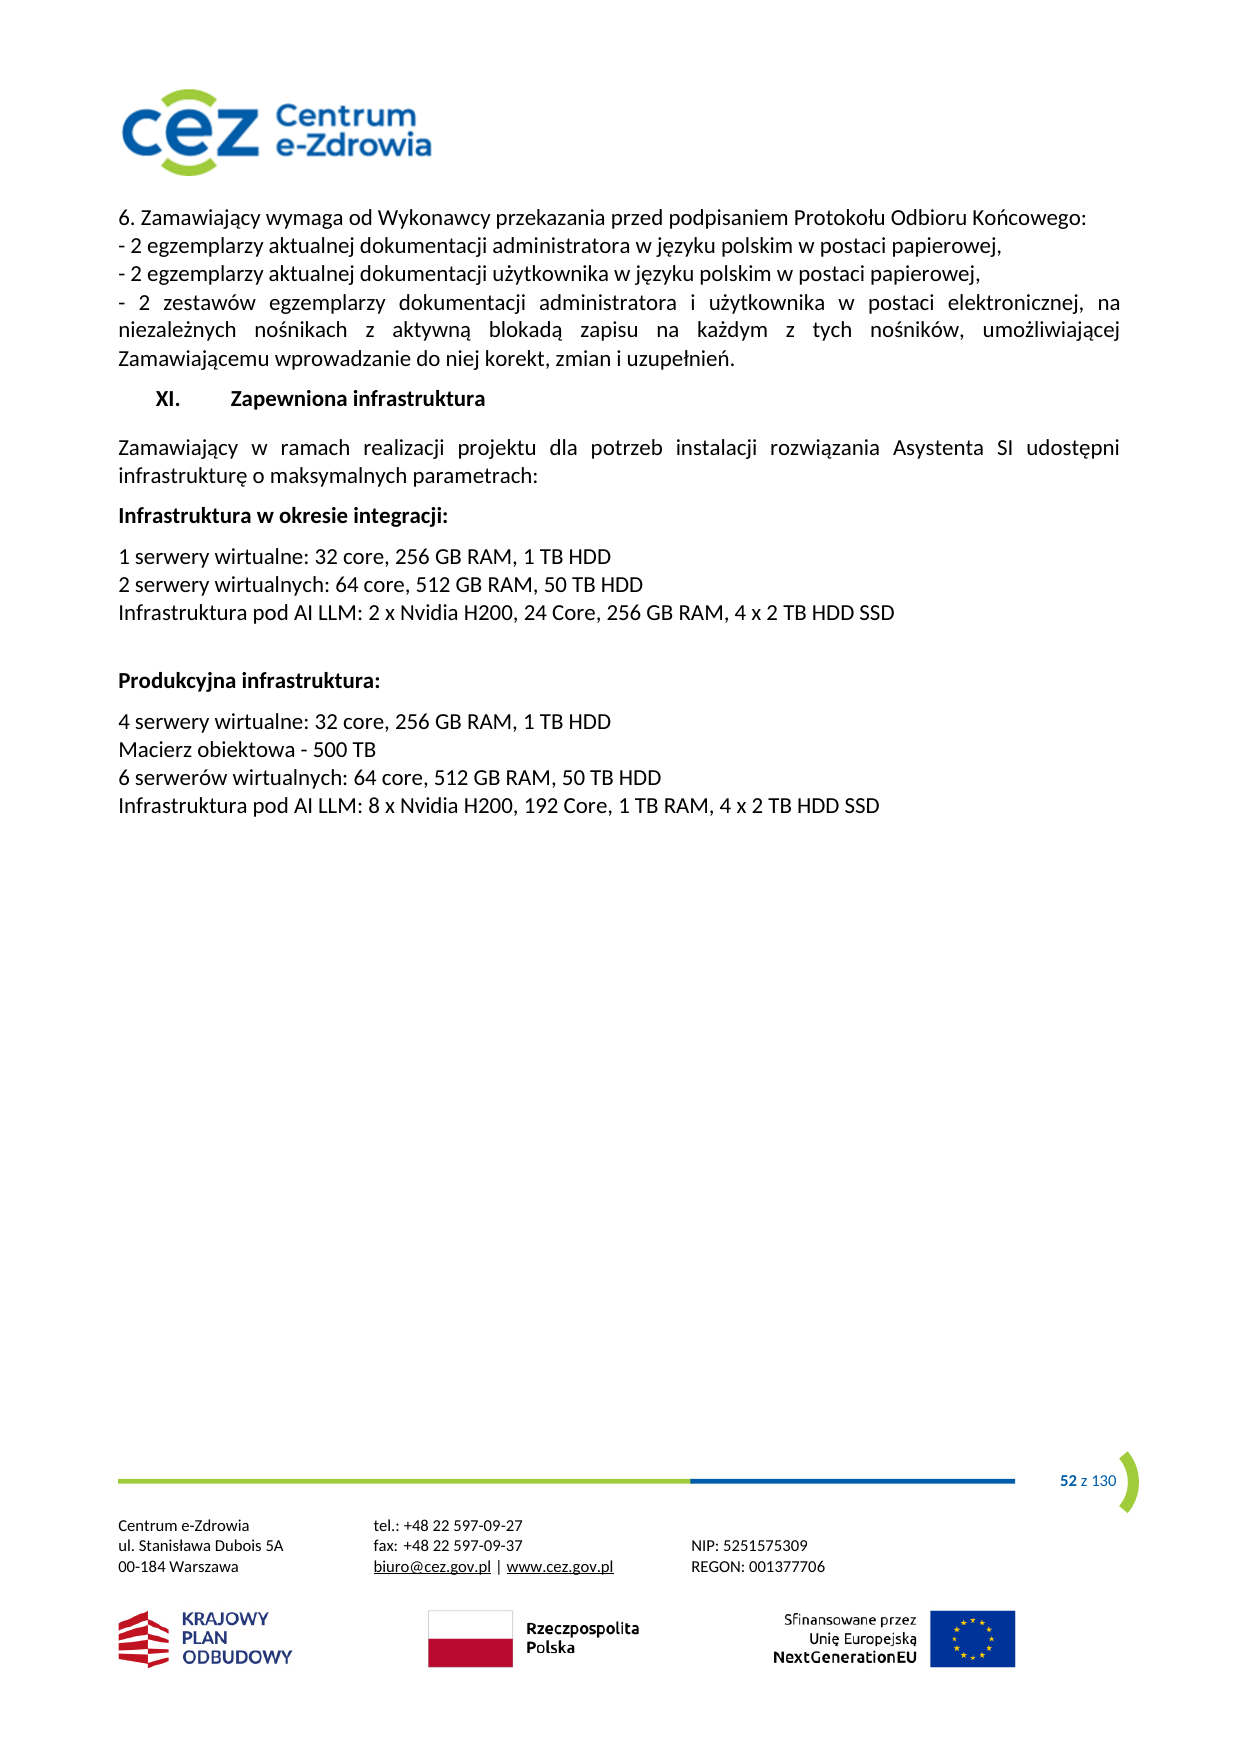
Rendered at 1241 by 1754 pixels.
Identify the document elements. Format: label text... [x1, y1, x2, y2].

text 1 serwery wirtualne: 32 core, 256 GB RAM, 1 TB HDD [118, 542, 1122, 570]
picture [99, 1591, 308, 1687]
picture [118, 88, 435, 176]
text Macierz obiektowa - 500 TB [118, 735, 1122, 763]
text 6. Zamawiający wymaga od Wykonawcy przekazania przed podpisaniem Protokołu Odbioru Końcowego: [118, 203, 1122, 232]
text Infrastruktura pod AI LLM: 2 x Nvidia H200, 24 Core, 256 GB RAM, 4 x 2 TB HDD SSD [118, 598, 1122, 626]
picture [1117, 1449, 1141, 1515]
text - 2 egzemplarzy aktualnej dokumentacji użytkownika w języku polskim w postaci papierowej, [118, 259, 1122, 288]
text Infrastruktura pod AI LLM: 8 x Nvidia H200, 192 Core, 1 TB RAM, 4 x 2 TB HDD SSD [118, 791, 1122, 819]
text Zamawiający w ramach realizacji projektu dla potrzeb instalacji rozwiązania Asystenta SI udostępni infrastrukturę o maksymalnych parametrach: [118, 433, 1122, 489]
text - 2 zestawów egzemplarzy dokumentacji administratora i użytkownika w postaci elektronicznej, na niezależnych nośnikach z aktywną blokadą zapisu na każdym z tych nośników, umożliwiającej Zamawiającemu wprowadzanie do niej korekt, zmian i uzupełnień. [118, 288, 1122, 372]
text 2 serwery wirtualnych: 64 core, 512 GB RAM, 50 TB HDD [118, 570, 1122, 598]
text Infrastruktura w okresie integracji: [118, 502, 1122, 529]
list Zapewniona infrastruktura [156, 384, 1122, 412]
text Produkcyjna infrastruktura: [118, 667, 1122, 695]
text 6 serwerów wirtualnych: 64 core, 512 GB RAM, 50 TB HDD [118, 763, 1122, 791]
text 4 serwery wirtualne: 32 core, 256 GB RAM, 1 TB HDD [118, 707, 1122, 735]
text - 2 egzemplarzy aktualnej dokumentacji administratora w języku polskim w postaci papierowej, [118, 232, 1122, 259]
picture [405, 1591, 656, 1686]
picture [753, 1591, 1034, 1686]
